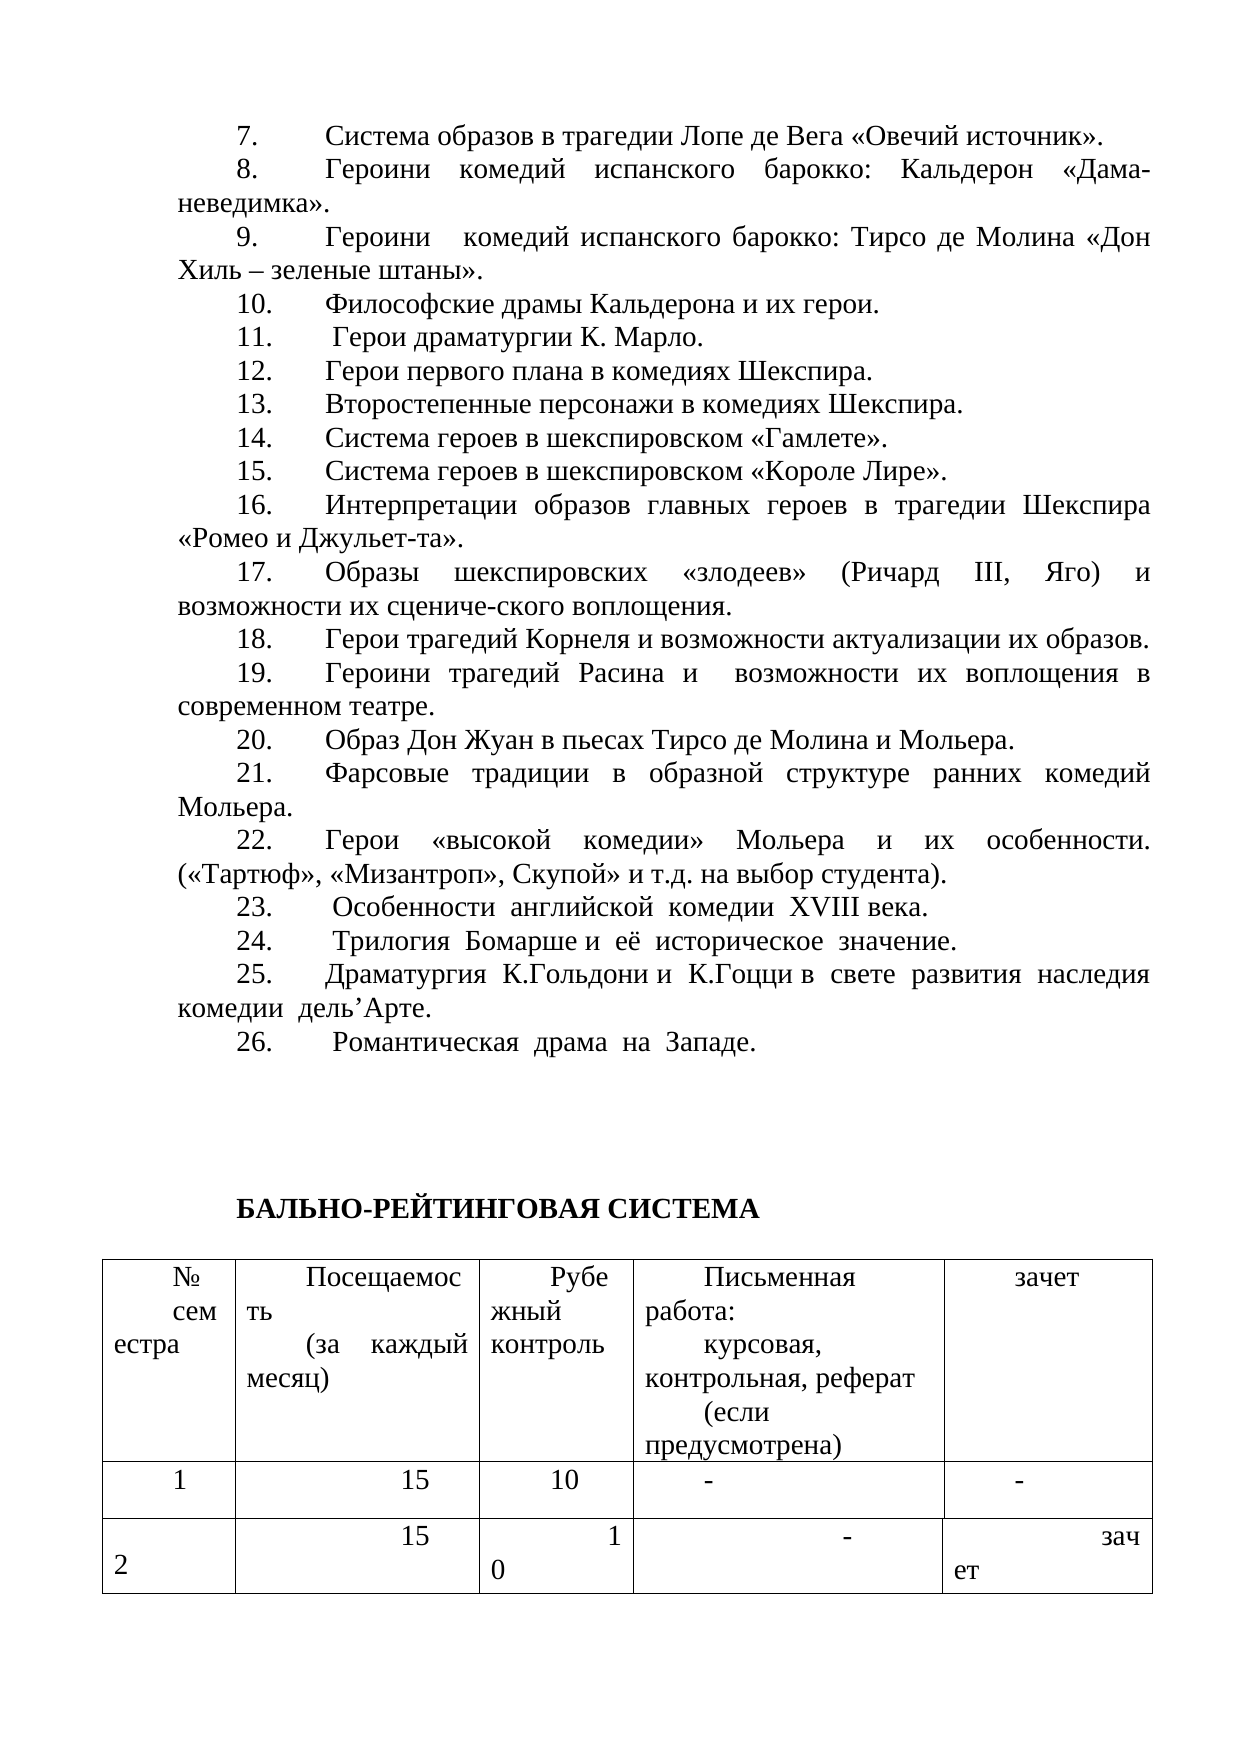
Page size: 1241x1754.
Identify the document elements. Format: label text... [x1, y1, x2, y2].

table_cell 15 [236, 1462, 479, 1517]
table_cell 1 [103, 1462, 235, 1517]
text 15. Система героев в шекспировском «Короле Лире». [177, 453, 1152, 487]
text 18. Герои трагедий Корнеля и возможности актуализации их образов. [177, 621, 1152, 655]
table_header № семестра [103, 1260, 235, 1461]
text 20. Образ Дон Жуан в пьесах Тирсо де Молина и Мольера. [177, 722, 1152, 755]
table_cell 10 [480, 1462, 633, 1517]
text 14. Система героев в шекспировском «Гамлете». [177, 420, 1152, 453]
table_header Письменная работа: курсовая, контрольная, реферат (если предусмотрена) [634, 1260, 944, 1461]
text 19. Героини трагедий Расина и возможности их воплощения в современном театре. [177, 655, 1152, 722]
text 23. Особенности английской комедии XVIII века. [177, 889, 1152, 923]
text 26. Романтическая драма на Западе. [177, 1024, 1152, 1057]
text БАЛЬНО-РЕЙТИНГОВАЯ СИСТЕМА [177, 1191, 1152, 1225]
table_header Посещаемость (за каждый месяц) [236, 1260, 479, 1461]
table_cell 10 [480, 1519, 633, 1592]
table_header Рубежный контроль [480, 1260, 633, 1461]
text 7. Система образов в трагедии Лопе де Вега «Овечий источник». [177, 118, 1152, 152]
text 13. Второстепенные персонажи в комедиях Шекспира. [177, 386, 1152, 420]
text 25. Драматургия К.Гольдони и К.Гоцци в свете развития наследия комедии дель’Арте. [177, 957, 1152, 1024]
text 22. Герои «высокой комедии» Мольера и их особенности. («Тартюф», «Мизантроп», Скупой» и т.д. на выбор студента). [177, 822, 1152, 889]
text 12. Герои первого плана в комедиях Шекспира. [177, 353, 1152, 386]
text 11. Герои драматургии К. Марло. [177, 319, 1152, 353]
table_header зачет [945, 1260, 1152, 1461]
text 9. Героини комедий испанского барокко: Тирсо де Молина «Дон Хиль – зеленые штаны». [177, 219, 1152, 286]
text 16. Интерпретации образов главных героев в трагедии Шекспира «Ромео и Джульет-та». [177, 487, 1152, 554]
text 8. Героини комедий испанского барокко: Кальдерон «Дама-неведимка». [177, 152, 1152, 219]
table_cell 15 [236, 1519, 479, 1592]
table_cell зачет [943, 1519, 1152, 1592]
table_cell - [634, 1462, 944, 1517]
table_cell 2 [103, 1519, 235, 1592]
text 21. Фарсовые традиции в образной структуре ранних комедий Мольера. [177, 755, 1152, 822]
text 10. Философские драмы Кальдерона и их герои. [177, 286, 1152, 319]
table_cell - [945, 1462, 1152, 1517]
text 17. Образы шекспировских «злодеев» (Ричард III, Яго) и возможности их сцениче-ского воплощения. [177, 554, 1152, 621]
text 24. Трилогия Бомарше и её историческое значение. [177, 923, 1152, 957]
table_cell - [634, 1519, 942, 1592]
